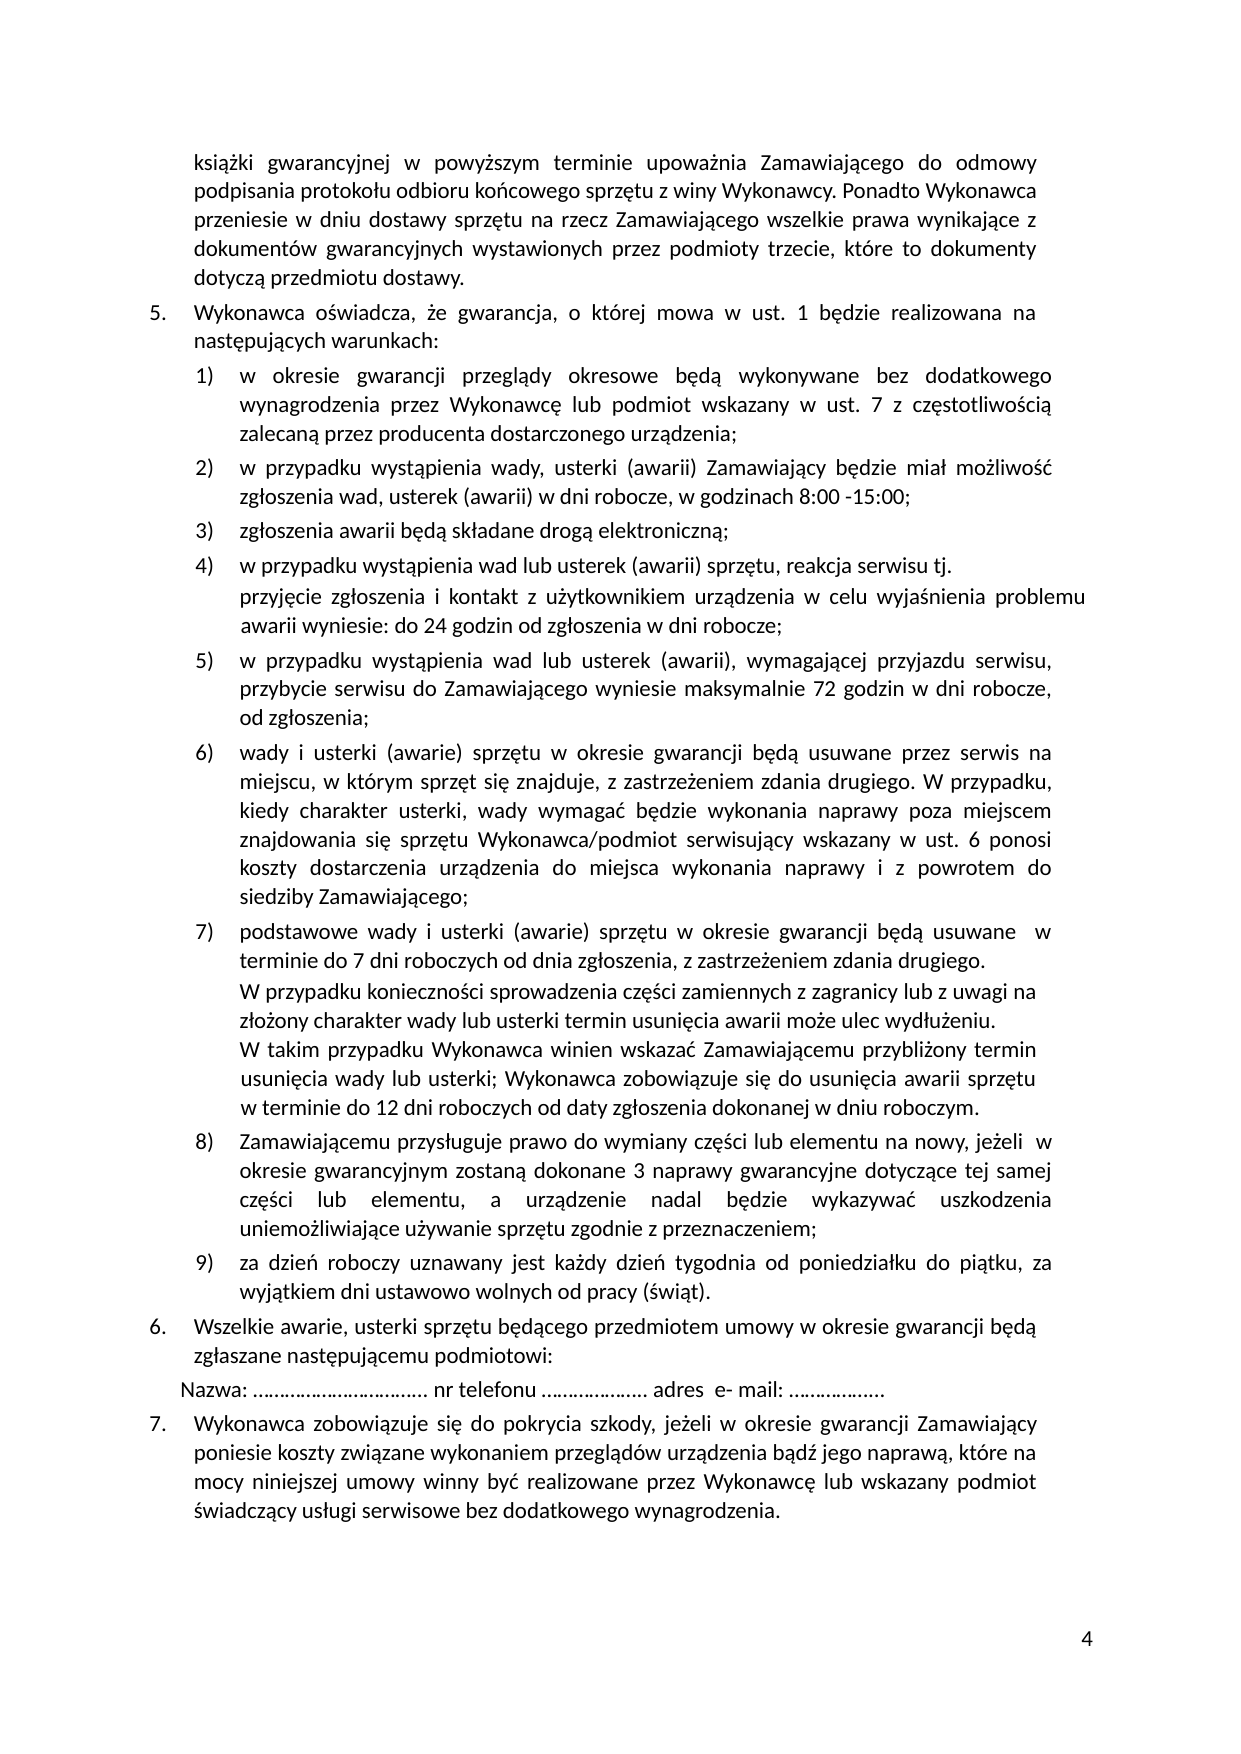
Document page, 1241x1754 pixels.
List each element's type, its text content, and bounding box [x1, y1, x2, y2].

list Wszelkie awarie, usterki sprzętu będącego przedmiotem umowy w okresie gwarancji będą zgłaszane następującemu podmiotowi: [149, 1312, 1038, 1369]
text W takim przypadku Wykonawca winien wskazać Zamawiającemu przybliżony termin usunięcia wady lub usterki; Wykonawca zobowiązuje się do usunięcia awarii sprzętu w terminie do 12 dni roboczych od daty zgłoszenia dokonanej w dniu roboczym. [239, 1035, 1038, 1121]
list w przypadku wystąpienia wady, usterki (awarii) Zamawiający będzie miał możliwość zgłoszenia wad, usterek (awarii) w dni robocze, w godzinach 8:00 -15:00; [195, 453, 1053, 510]
list w przypadku wystąpienia wad lub usterek (awarii) sprzętu, reakcja serwisu tj. [195, 551, 1053, 579]
list podstawowe wady i usterki (awarie) sprzętu w okresie gwarancji będą usuwane w terminie do 7 dni roboczych od dnia zgłoszenia, z zastrzeżeniem zdania drugiego. [195, 917, 1053, 974]
list w przypadku wystąpienia wad lub usterek (awarii), wymagającej przyjazdu serwisu, przybycie serwisu do Zamawiającego wyniesie maksymalnie 72 godzin w dni robocze, od zgłoszenia; [195, 646, 1053, 731]
list Wykonawca oświadcza, że gwarancja, o której mowa w ust. 1 będzie realizowana na następujących warunkach: [149, 298, 1038, 354]
text Nazwa: …………………………... nr telefonu ……………….. adres e- mail: ……………... [149, 1375, 1087, 1403]
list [149, 148, 1038, 291]
list wady i usterki (awarie) sprzętu w okresie gwarancji będą usuwane przez serwis na miejscu, w którym sprzęt się znajduje, z zastrzeżeniem zdania drugiego. W przypadku, kiedy charakter usterki, wady wymagać będzie wykonania naprawy poza miejscem znajdowania się sprzętu Wykonawca/podmiot serwisujący wskazany w ust. 6 ponosi koszty dostarczenia urządzenia do miejsca wykonania naprawy i z powrotem do siedziby Zamawiającego; [195, 738, 1053, 910]
list zgłoszenia awarii będą składane drogą elektroniczną; [195, 517, 1053, 544]
list w okresie gwarancji przeglądy okresowe będą wykonywane bez dodatkowego wynagrodzenia przez Wykonawcę lub podmiot wskazany w ust. 7 z częstotliwością zalecaną przez producenta dostarczonego urządzenia; [195, 361, 1053, 447]
list za dzień roboczy uznawany jest każdy dzień tygodnia od poniedziałku do piątku, za wyjątkiem dni ustawowo wolnych od pracy (świąt). [195, 1248, 1053, 1305]
list Wykonawca zobowiązuje się do pokrycia szkody, jeżeli w okresie gwarancji Zamawiający poniesie koszty związane wykonaniem przeglądów urządzenia bądź jego naprawą, które na mocy niniejszej umowy winny być realizowane przez Wykonawcę lub wskazany podmiot świadczący usługi serwisowe bez dodatkowego wynagrodzenia. [149, 1409, 1038, 1524]
text W przypadku konieczności sprowadzenia części zamiennych z zagranicy lub z uwagi na złożony charakter wady lub usterki termin usunięcia awarii może ulec wydłużeniu. [239, 977, 1038, 1034]
list Zamawiającemu przysługuje prawo do wymiany części lub elementu na nowy, jeżeli w okresie gwarancyjnym zostaną dokonane 3 naprawy gwarancyjne dotyczące tej samej części lub elementu, a urządzenie nadal będzie wykazywać uszkodzenia uniemożliwiające używanie sprzętu zgodnie z przeznaczeniem; [195, 1127, 1053, 1242]
text przyjęcie zgłoszenia i kontakt z użytkownikiem urządzenia w celu wyjaśnienia problemu awarii wyniesie: do 24 godzin od zgłoszenia w dni robocze; [239, 582, 1087, 639]
